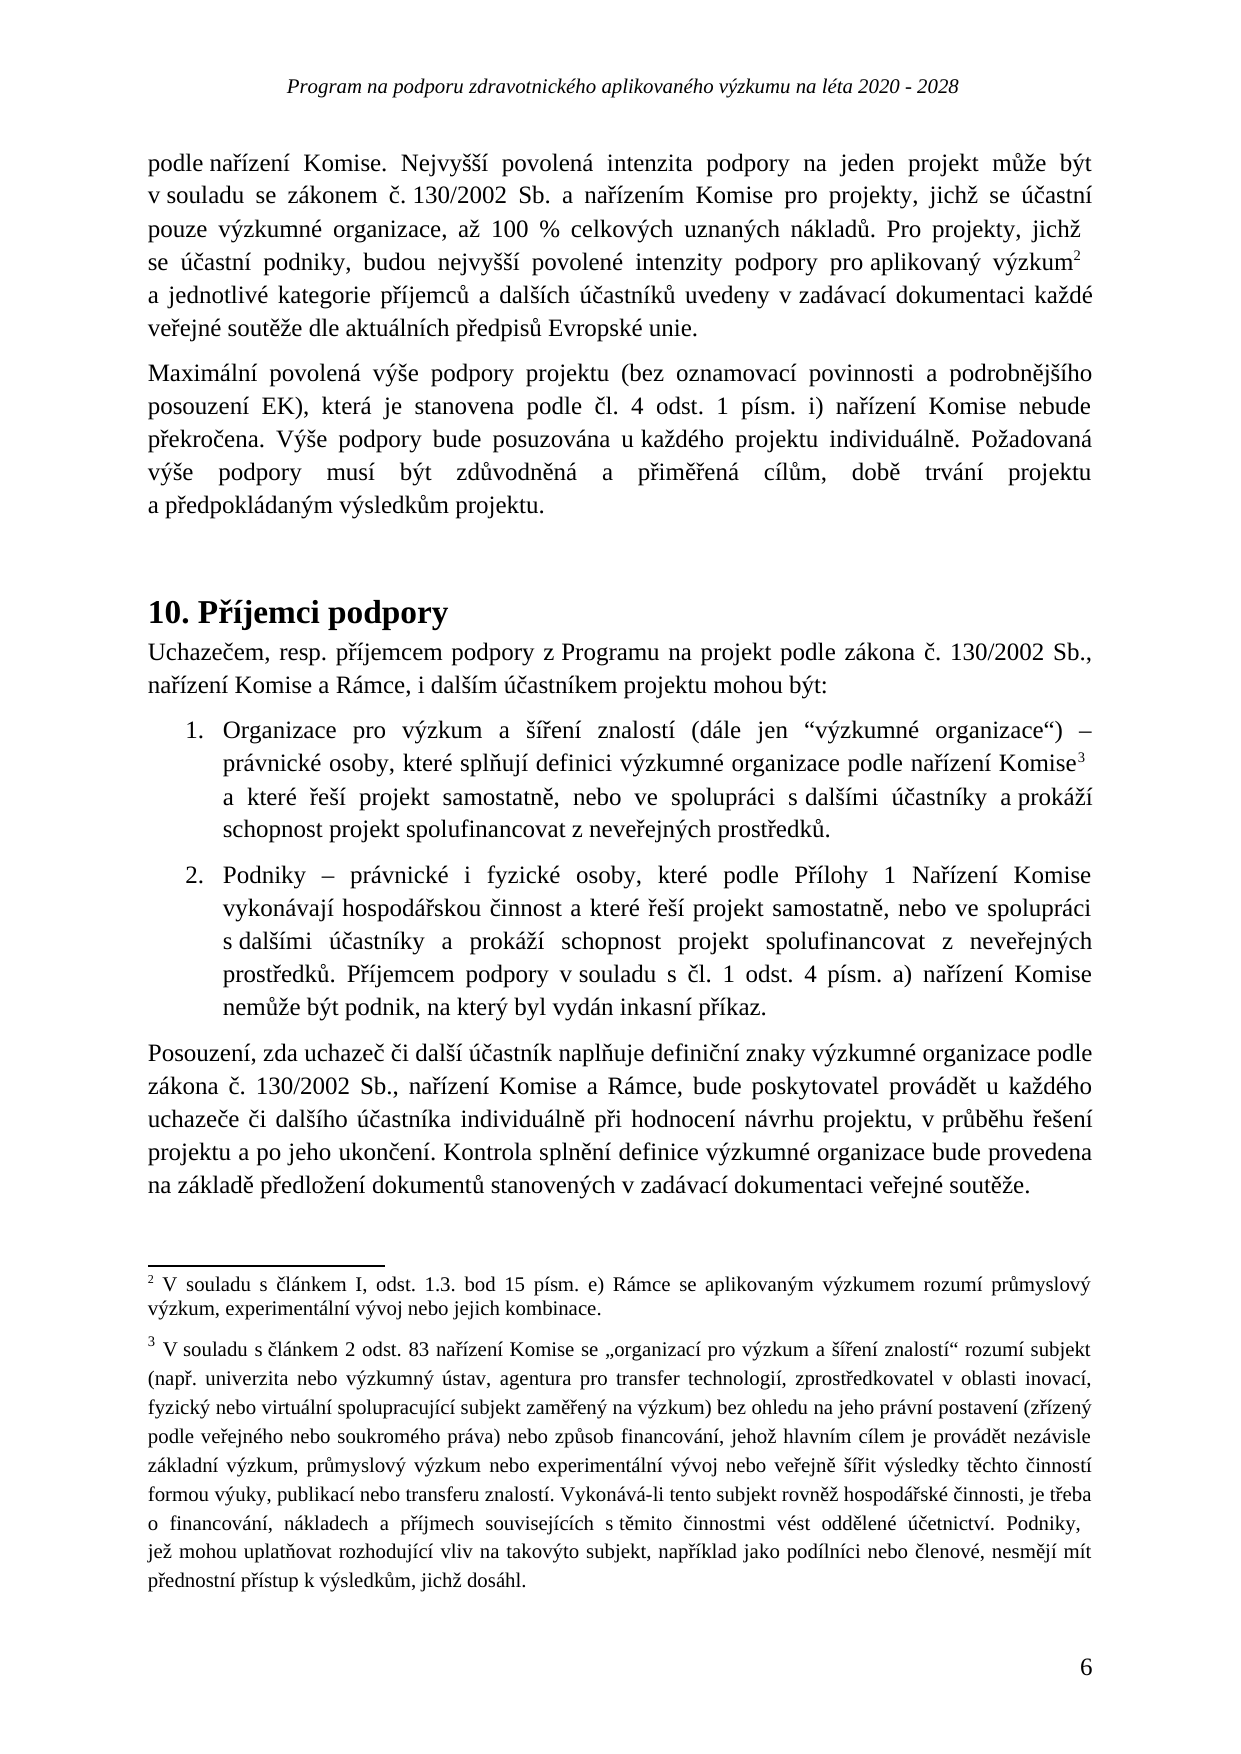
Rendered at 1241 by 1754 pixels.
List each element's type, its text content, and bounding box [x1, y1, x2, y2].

list Organizace pro výzkum a šíření znalostí (dále jen “výzkumné organizace“) – právnické osoby, které splňují definici výzkumné organizace podle nařízení Komise a které řeší projekt samostatně, nebo ve spolupráci s dalšími účastníky a prokáží schopnost projekt spolufinancovat z neveřejných prostředků. [185, 716, 1093, 843]
text Posouzení, zda uchazeč či další účastník naplňuje definiční znaky výzkumné organizace podle zákona č. 130/2002 Sb., nařízení Komise a Rámce, bude poskytovatel provádět u každého uchazeče či dalšího účastníka individuálně při hodnocení návrhu projektu, v průběhu řešení projektu a po jeho ukončení. Kontrola splnění definice výzkumné organizace bude provedena na základě předložení dokumentů stanovených v zadávací dokumentaci veřejné soutěže. [148, 1038, 1093, 1198]
subtitle 10. Příjemci podpory [148, 592, 1093, 631]
list Podniky – právnické i fyzické osoby, které podle Přílohy 1 Nařízení Komise vykonávají hospodářskou činnost a které řeší projekt samostatně, nebo ve spolupráci s dalšími účastníky a prokáží schopnost projekt spolufinancovat z neveřejných prostředků. Příjemcem podpory v souladu s čl. 1 odst. 4 písm. a) nařízení Komise nemůže být podnik, na který byl vydán inkasní příkaz. [185, 860, 1093, 1021]
text Uchazečem, resp. příjemcem podpory z Programu na projekt podle zákona č. 130/2002 Sb., nařízení Komise a Rámce, i dalším účastníkem projektu mohou být: [148, 637, 1093, 699]
text Maximální povolená výše podpory projektu (bez oznamovací povinnosti a podrobnějšího posouzení EK), která je stanovena podle čl. 4 odst. 1 písm. i) nařízení Komise nebude překročena. Výše podpory bude posuzována u každého projektu individuálně. Požadovaná výše podpory musí být zdůvodněná a přiměřená cílům, době trvání projektu a předpokládaným výsledkům projektu. [148, 358, 1093, 519]
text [148, 148, 1093, 341]
